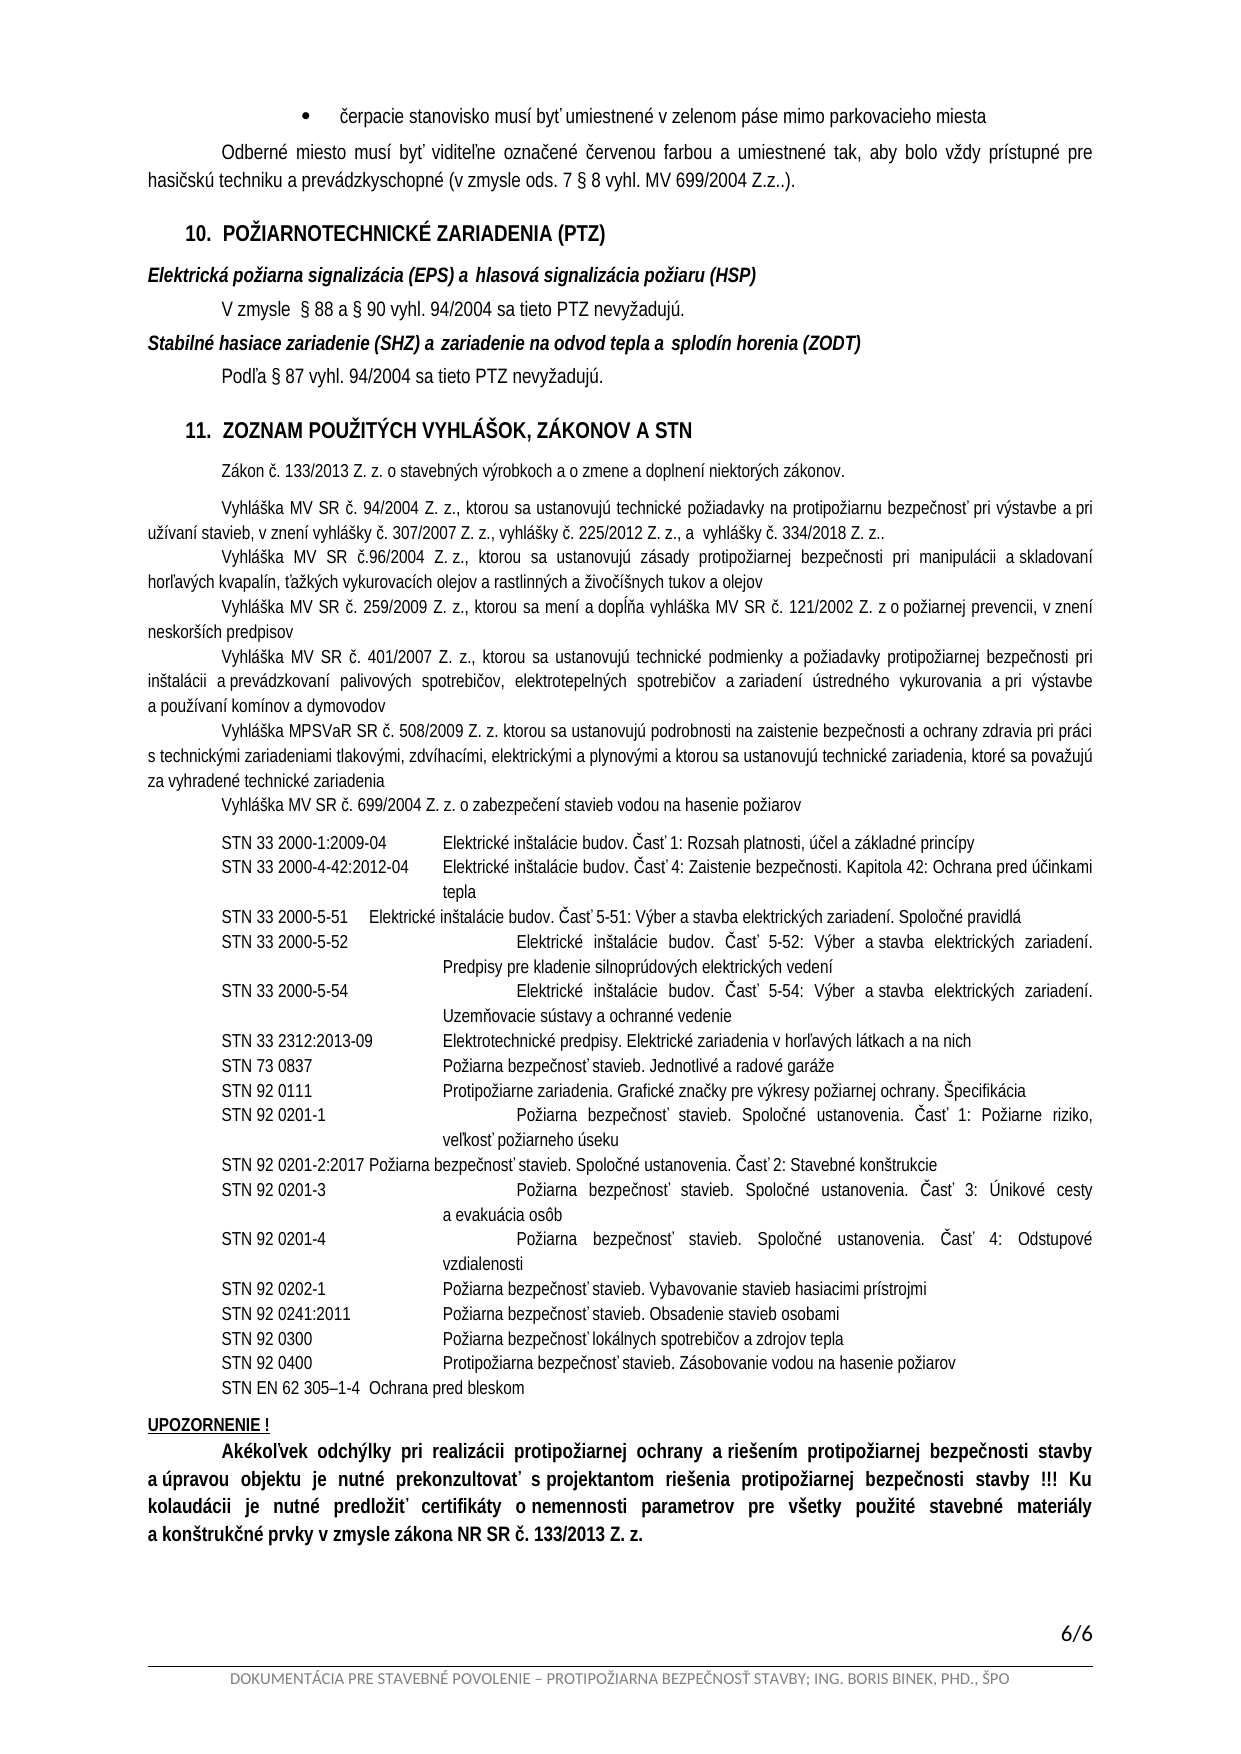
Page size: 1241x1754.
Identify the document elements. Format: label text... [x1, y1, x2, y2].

list ZOZNAM POUŽITÝCH VYHLÁŠOK, ZÁKONOV A STN [185, 417, 1093, 443]
text Vyhláška MV SR č. 401/2007 Z. z., ktorou sa ustanovujú technické podmienky a požiadavky protipožiarnej bezpečnosti pri inštalácii a prevádzkovaní palivových spotrebičov, elektrotepelných spotrebičov a zariadení ústredného vykurovania a pri výstavbe a používaní komínov a dymovodov [148, 646, 1093, 717]
text STN 33 2000-5-51 Elektrické inštalácie budov. Časť 5-51: Výber a stavba elektrických zariadení. Spoločné pravidlá [221, 906, 1093, 927]
text STN EN 62 305–1-4 Ochrana pred bleskom [148, 1377, 1093, 1398]
list POŽIARNOTECHNICKÉ ZARIADENIA (PTZ) [185, 220, 1093, 247]
text Akékoľvek odchýlky pri realizácii protipožiarnej ochrany a riešením protipožiarnej bezpečnosti stavby a úpravou objektu je nutné prekonzultovať s projektantom riešenia protipožiarnej bezpečnosti stavby !!! Ku kolaudácii je nutné predložiť certifikáty o nemennosti parametrov pre všetky použité stavebné materiály a konštrukčné prvky v zmysle zákona NR SR č. 133/2013 Z. z. [148, 1439, 1093, 1546]
text Podľa § 87 vyhl. 94/2004 sa tieto PTZ nevyžadujú. [148, 364, 1093, 388]
text STN 33 2000-5-54 Elektrické inštalácie budov. Časť 5-54: Výber a stavba elektrických zariadení. Uzemňovacie sústavy a ochranné vedenie [221, 980, 1093, 1027]
text STN 92 0300 Požiarna bezpečnosť lokálnych spotrebičov a zdrojov tepla [148, 1327, 1093, 1349]
text Vyhláška MPSVaR SR č. 508/2009 Z. z. ktorou sa ustanovujú podrobnosti na zaistenie bezpečnosti a ochrany zdravia pri práci s technickými zariadeniami tlakovými, zdvíhacími, elektrickými a plynovými a ktorou sa ustanovujú technické zariadenia, ktoré sa považujú za vyhradené technické zariadenia [148, 720, 1093, 791]
text STN 33 2312:2013-09 Elektrotechnické predpisy. Elektrické zariadenia v horľavých látkach a na nich [148, 1030, 1093, 1051]
text STN 92 0111 Protipožiarne zariadenia. Grafické značky pre výkresy požiarnej ochrany. Špecifikácia [221, 1079, 1093, 1101]
text STN 33 2000-1:2009-04 Elektrické inštalácie budov. Časť 1: Rozsah platnosti, účel a základné princípy [148, 832, 1093, 853]
text Stabilné hasiace zariadenie (SHZ) a zariadenie na odvod tepla a splodín horenia (ZODT) [148, 331, 1093, 354]
text Vyhláška MV SR č. 699/2004 Z. z. o zabezpečení stavieb vodou na hasenie požiarov [148, 794, 1093, 816]
text Zákon č. 133/2013 Z. z. o stavebných výrobkoch a o zmene a doplnení niektorých zákonov. [148, 459, 1093, 481]
text STN 92 0201-1 Požiarna bezpečnosť stavieb. Spoločné ustanovenia. Časť 1: Požiarne riziko, veľkosť požiarneho úseku [221, 1104, 1093, 1151]
text Vyhláška MV SR č. 94/2004 Z. z., ktorou sa ustanovujú technické požiadavky na protipožiarnu bezpečnosť pri výstavbe a pri užívaní stavieb, v znení vyhlášky č. 307/2007 Z. z., vyhlášky č. 225/2012 Z. z., a vyhlášky č. 334/2018 Z. z.. [148, 497, 1093, 543]
text STN 92 0202-1 Požiarna bezpečnosť stavieb. Vybavovanie stavieb hasiacimi prístrojmi [148, 1278, 1093, 1299]
text Odberné miesto musí byť viditeľne označené červenou farbou a umiestnené tak, aby bolo vždy prístupné pre hasičskú techniku a prevádzkyschopné (v zmysle ods. 7 § 8 vyhl. MV 699/2004 Z.z..). [148, 140, 1093, 192]
text STN 33 2000-5-52 Elektrické inštalácie budov. Časť 5-52: Výber a stavba elektrických zariadení. Predpisy pre kladenie silnoprúdových elektrických vedení [221, 931, 1093, 977]
text STN 92 0400 Protipožiarna bezpečnosť stavieb. Zásobovanie vodou na hasenie požiarov [148, 1352, 1093, 1374]
text STN 73 0837 Požiarna bezpečnosť stavieb. Jednotlivé a radové garáže [148, 1055, 1093, 1076]
text Vyhláška MV SR č.96/2004 Z. z., ktorou sa ustanovujú zásady protipožiarnej bezpečnosti pri manipulácii a skladovaní horľavých kvapalín, ťažkých vykurovacích olejov a rastlinných a živočíšnych tukov a olejov [148, 546, 1093, 593]
text STN 92 0201-4 Požiarna bezpečnosť stavieb. Spoločné ustanovenia. Časť 4: Odstupové vzdialenosti [221, 1228, 1093, 1274]
list čerpacie stanovisko musí byť umiestnené v zelenom páse mimo parkovacieho miesta [302, 104, 1093, 128]
text STN 33 2000-4-42:2012-04 Elektrické inštalácie budov. Časť 4: Zaistenie bezpečnosti. Kapitola 42: Ochrana pred účinkami tepla [221, 856, 1093, 903]
text STN 92 0241:2011 Požiarna bezpečnosť stavieb. Obsadenie stavieb osobami [148, 1303, 1093, 1324]
text V zmysle § 88 a § 90 vyhl. 94/2004 sa tieto PTZ nevyžadujú. [148, 297, 1093, 321]
text Elektrická požiarna signalizácia (EPS) a hlasová signalizácia požiaru (HSP) [148, 263, 1093, 287]
text UPOZORNENIE ! [148, 1414, 1093, 1436]
text STN 92 0201-2:2017 Požiarna bezpečnosť stavieb. Spoločné ustanovenia. Časť 2: Stavebné konštrukcie [221, 1154, 1093, 1175]
text STN 92 0201-3 Požiarna bezpečnosť stavieb. Spoločné ustanovenia. Časť 3: Únikové cesty a evakuácia osôb [221, 1179, 1093, 1225]
text Vyhláška MV SR č. 259/2009 Z. z., ktorou sa mení a dopĺňa vyhláška MV SR č. 121/2002 Z. z o požiarnej prevencii, v znení neskorších predpisov [148, 596, 1093, 642]
